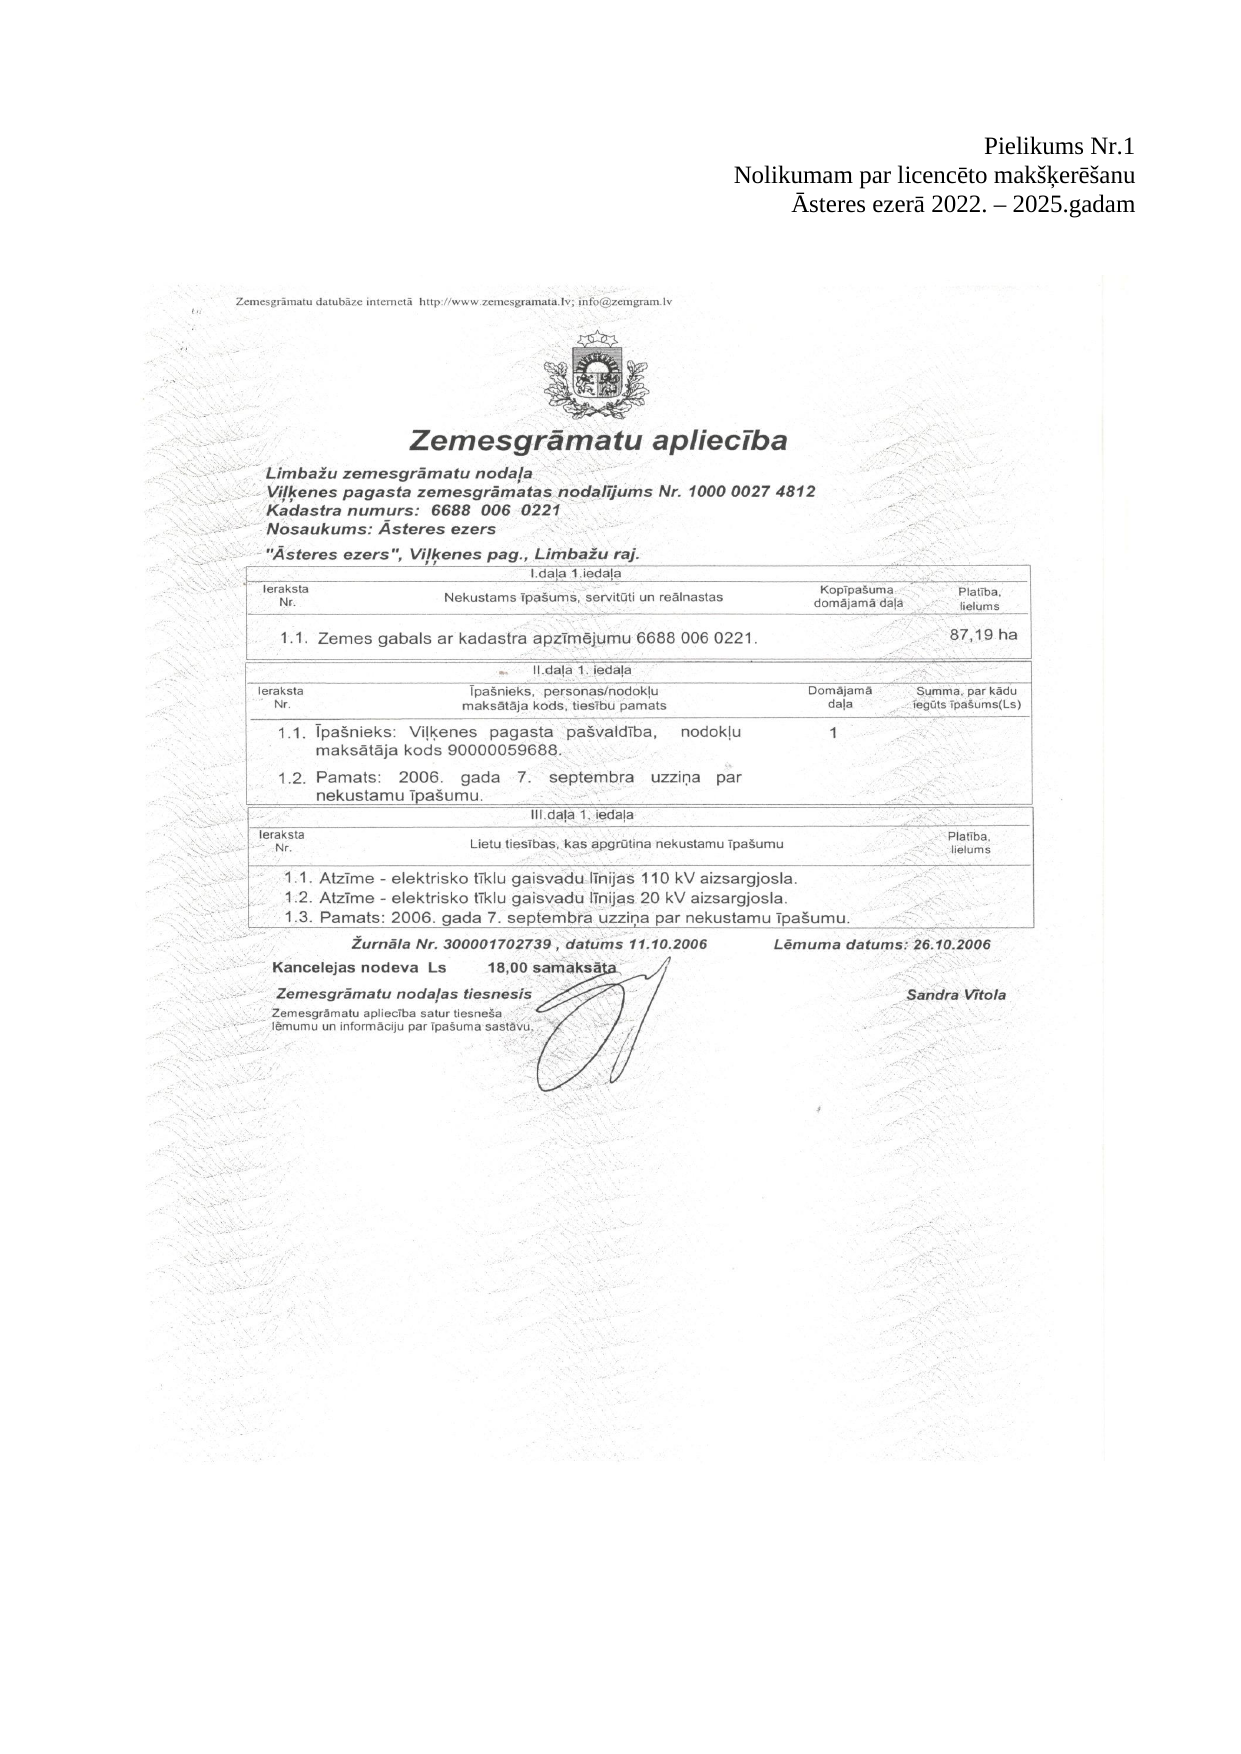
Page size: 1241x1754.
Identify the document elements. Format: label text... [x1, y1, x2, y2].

text Nolikumam par licencēto makšķerēšanu [135, 160, 1135, 189]
picture [135, 275, 1136, 1474]
text Pielikums Nr.1 [135, 131, 1135, 160]
text Āsteres ezerā 2022. – 2025.gadam [135, 189, 1135, 217]
